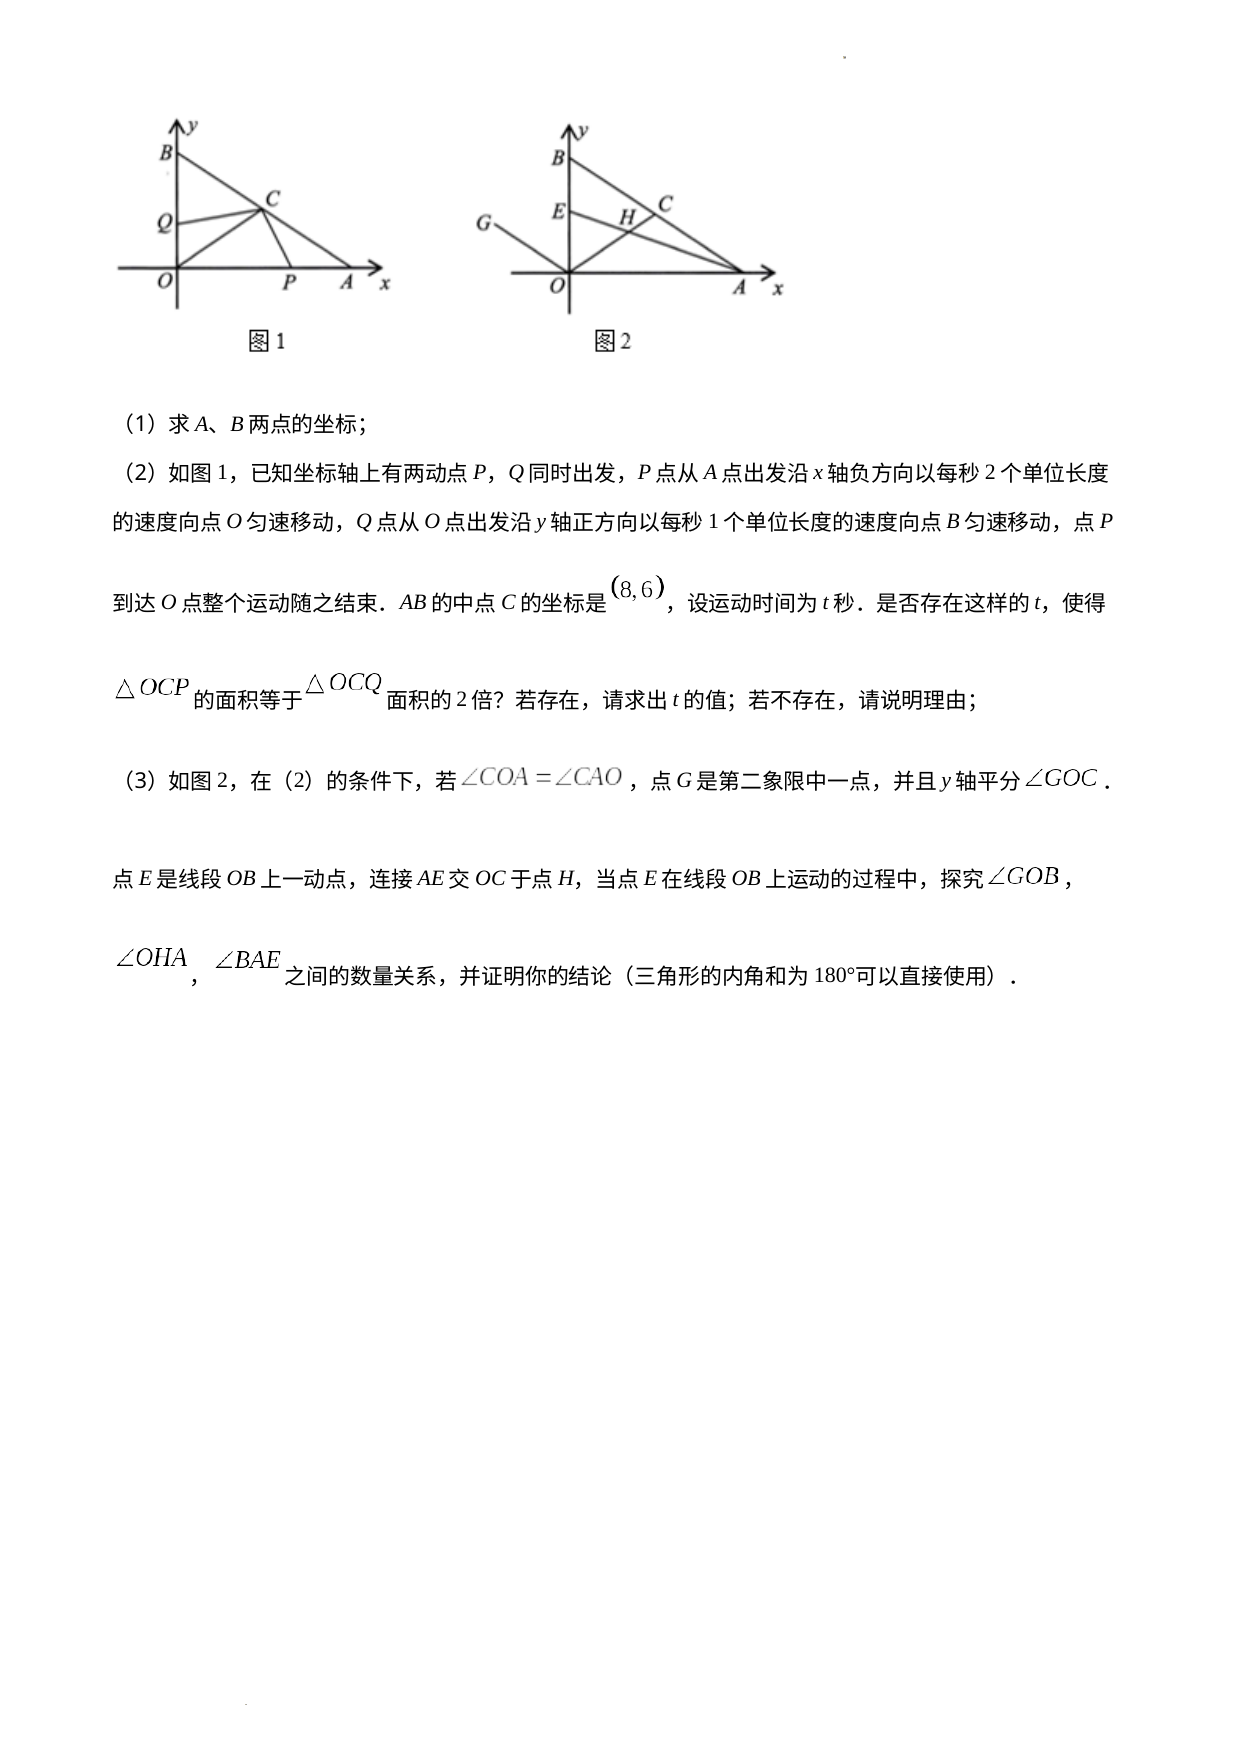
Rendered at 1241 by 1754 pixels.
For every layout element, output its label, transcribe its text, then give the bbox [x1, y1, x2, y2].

text （3）如图2，在（2）的条件下，若，点G是第二象限中一点，并且y轴平分．点E是线段OB上一动点，连接AE交OC于点H，当点E在线段OB上运动的过程中，探究，，之间的数量关系，并证明你的结论（三角形的内角和为180°可以直接使用）． [112, 747, 1128, 1007]
text （2）如图1，已知坐标轴上有两动点P，Q同时出发，P点从A点出发沿x轴负方向以每秒2个单位长度的速度向点O匀速移动，Q点从O点出发沿y轴正方向以每秒1个单位长度的速度向点B匀速移动，点P到达O点整个运动随之结束．AB的中点C的坐标是，设运动时间为t秒．是否存在这样的t，使得的面积等于面积的2倍？若存在，请求出t的值；若不存在，请说明理由； [112, 455, 1128, 732]
text （1）求A、B两点的坐标； [112, 407, 1128, 439]
picture [112, 101, 789, 363]
